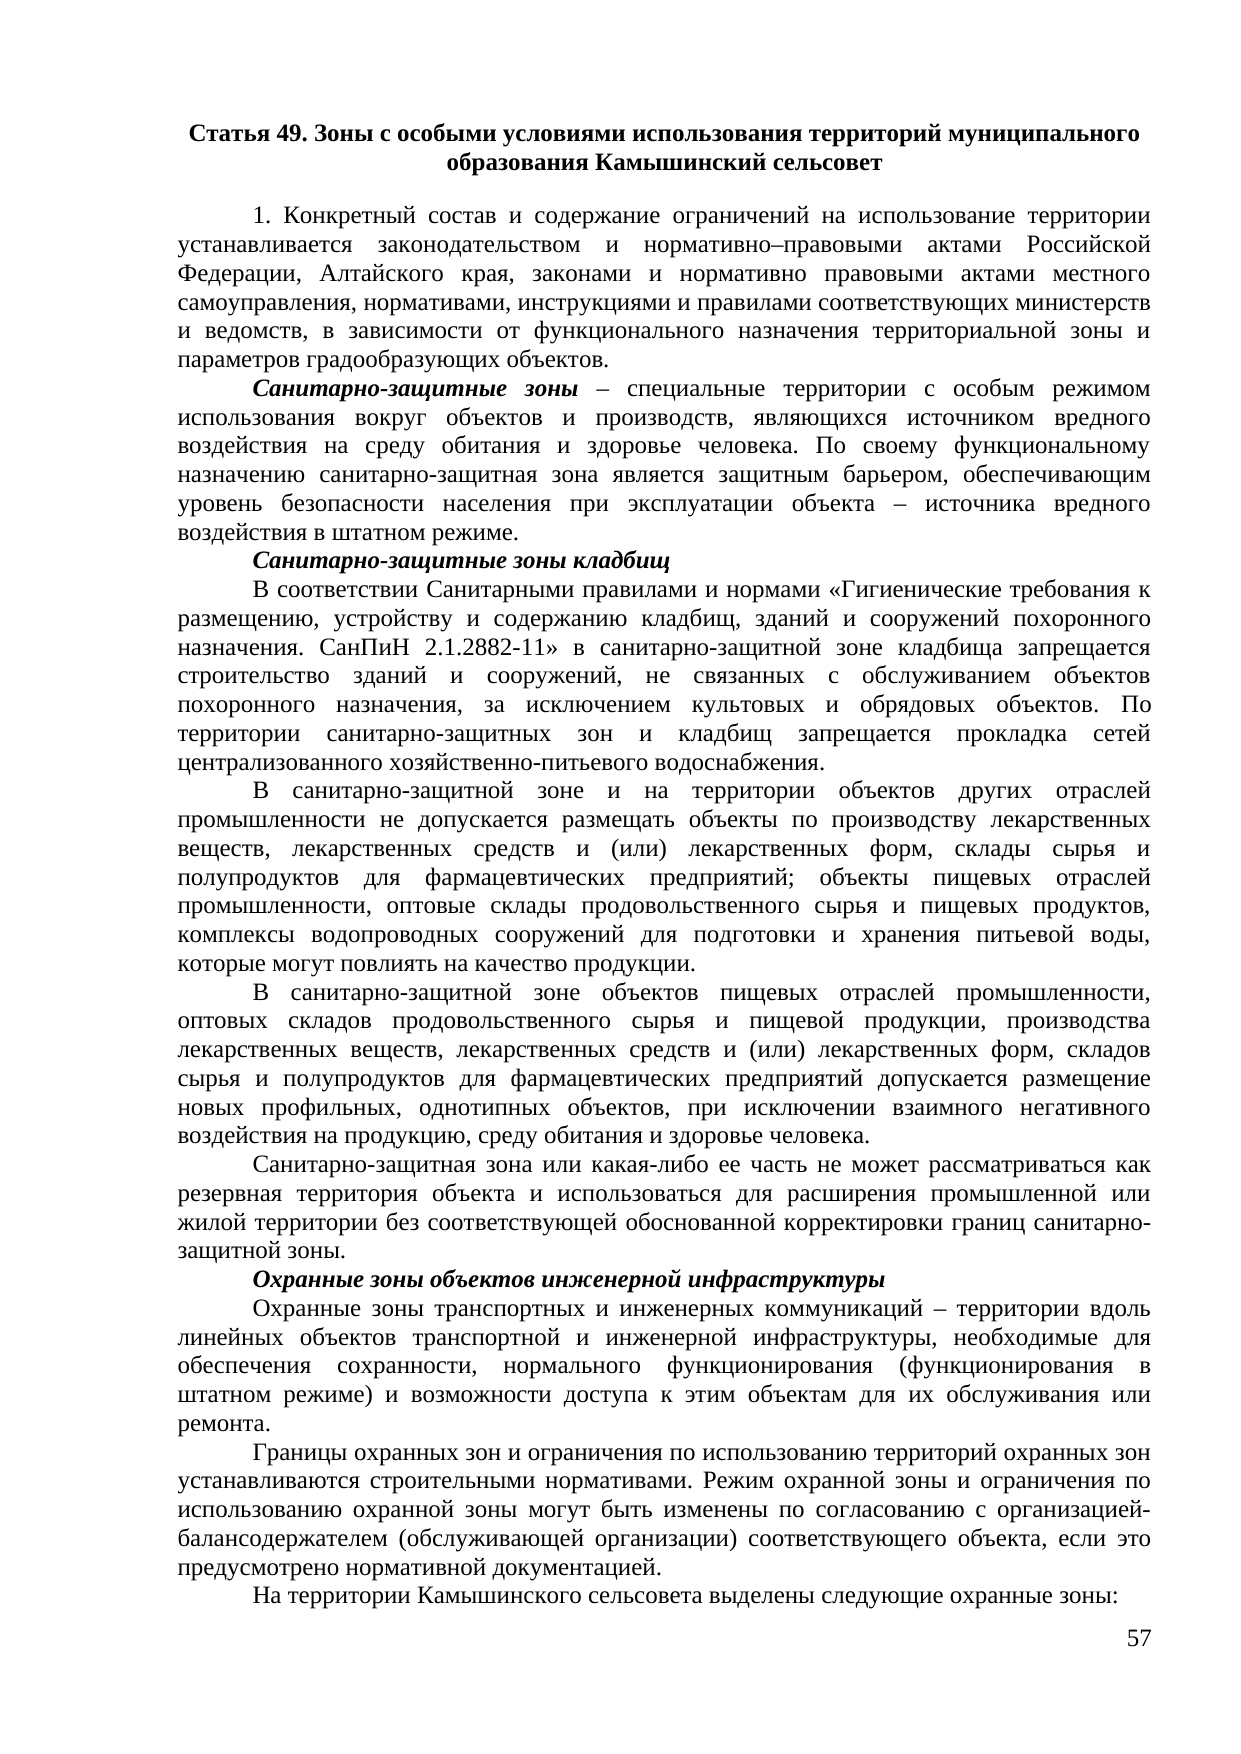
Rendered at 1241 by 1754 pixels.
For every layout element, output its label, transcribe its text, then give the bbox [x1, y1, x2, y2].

text В санитарно-защитной зоне и на территории объектов других отраслей промышленности не допускается размещать объекты по производству лекарственных веществ, лекарственных средств и (или) лекарственных форм, склады сырья и полупродуктов для фармацевтических предприятий; объекты пищевых отраслей промышленности, оптовые склады продовольственного сырья и пищевых продуктов, комплексы водопроводных сооружений для подготовки и хранения питьевой воды, которые могут повлиять на качество продукции. [177, 776, 1152, 977]
text Границы охранных зон и ограничения по использованию территорий охранных зон устанавливаются строительными нормативами. Режим охранной зоны и ограничения по использованию охранной зоны могут быть изменены по согласованию с организацией-балансодержателем (обслуживающей организации) соответствующего объекта, если это предусмотрено нормативной документацией. [177, 1437, 1152, 1581]
text Санитарно-защитные зоны кладбищ [177, 546, 1152, 574]
text Охранные зоны транспортных и инженерных коммуникаций – территории вдоль линейных объектов транспортной и инженерной инфраструктуры, необходимые для обеспечения сохранности, нормального функционирования (функционирования в штатном режиме) и возможности доступа к этим объектам для их обслуживания или ремонта. [177, 1293, 1152, 1437]
text На территории Камышинского сельсовета выделены следующие охранные зоны: [177, 1581, 1152, 1609]
text Санитарно-защитная зона или какая-либо ее часть не может рассматриваться как резервная территория объекта и использоваться для расширения промышленной или жилой территории без соответствующей обоснованной корректировки границ санитарно-защитной зоны. [177, 1149, 1152, 1264]
text Статья 49. Зоны с особыми условиями использования территорий муниципального образования Камышинский сельсовет [177, 118, 1152, 176]
text В соответствии Санитарными правилами и нормами «Гигиенические требования к размещению, устройству и содержанию кладбищ, зданий и сооружений похоронного назначения. СанПиН 2.1.2882-11» в санитарно-защитной зоне кладбища запрещается строительство зданий и сооружений, не связанных с обслуживанием объектов похоронного назначения, за исключением культовых и обрядовых объектов. По территории санитарно-защитных зон и кладбищ запрещается прокладка сетей централизованного хозяйственно-питьевого водоснабжения. [177, 574, 1152, 776]
text 1. Конкретный состав и содержание ограничений на использование территории устанавливается законодательством и нормативно–правовыми актами Российской Федерации, Алтайского края, законами и нормативно правовыми актами местного самоуправления, нормативами, инструкциями и правилами соответствующих министерств и ведомств, в зависимости от функционального назначения территориальной зоны и параметров градообразующих объектов. [177, 201, 1152, 373]
text Охранные зоны объектов инженерной инфраструктуры [177, 1264, 1152, 1293]
text В санитарно-защитной зоне объектов пищевых отраслей промышленности, оптовых складов продовольственного сырья и пищевой продукции, производства лекарственных веществ, лекарственных средств и (или) лекарственных форм, складов сырья и полупродуктов для фармацевтических предприятий допускается размещение новых профильных, однотипных объектов, при исключении взаимного негативного воздействия на продукцию, среду обитания и здоровье человека. [177, 977, 1152, 1149]
text Санитарно-защитные зоны – специальные территории с особым режимом использования вокруг объектов и производств, являющихся источником вредного воздействия на среду обитания и здоровье человека. По своему функциональному назначению санитарно-защитная зона является защитным барьером, обеспечивающим уровень безопасности населения при эксплуатации объекта – источника вредного воздействия в штатном режиме. [177, 373, 1152, 546]
